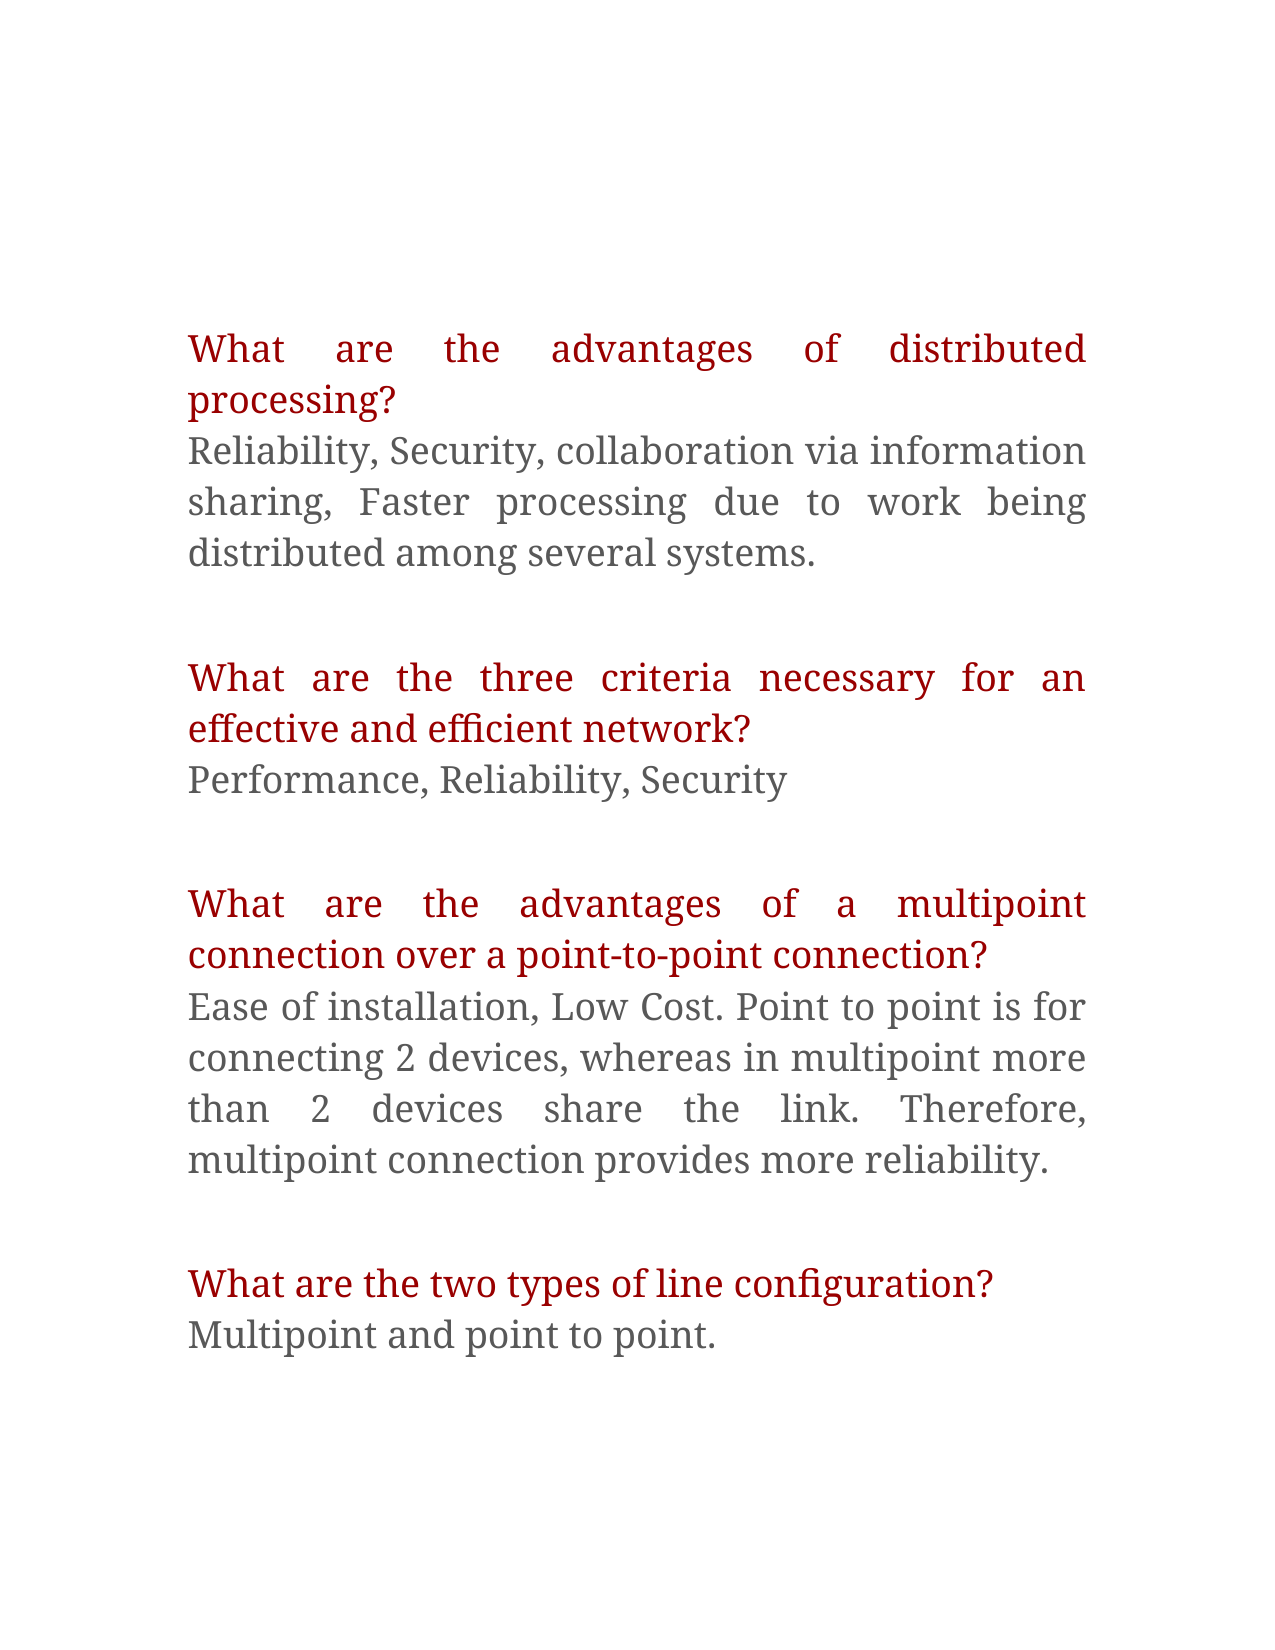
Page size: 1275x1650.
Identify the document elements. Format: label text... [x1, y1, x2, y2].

text What are the three criteria necessary for an effective and efficient network? [187, 651, 1087, 753]
text Performance, Reliability, Security [187, 753, 1087, 804]
text What are the advantages of distributed processing? [187, 322, 1087, 424]
text Multipoint and point to point. [187, 1309, 1087, 1360]
text What are the advantages of a multipoint connection over a point-to-point connection? [187, 878, 1087, 980]
text Ease of installation, Low Cost. Point to point is for connecting 2 devices, whereas in multipoint more than 2 devices share the link. Therefore, multipoint connection provides more reliability. [187, 980, 1087, 1184]
text What are the two types of line configuration? [187, 1258, 1087, 1309]
text Reliability, Security, collaboration via information sharing, Faster processing due to work being distributed among several systems. [187, 424, 1087, 577]
